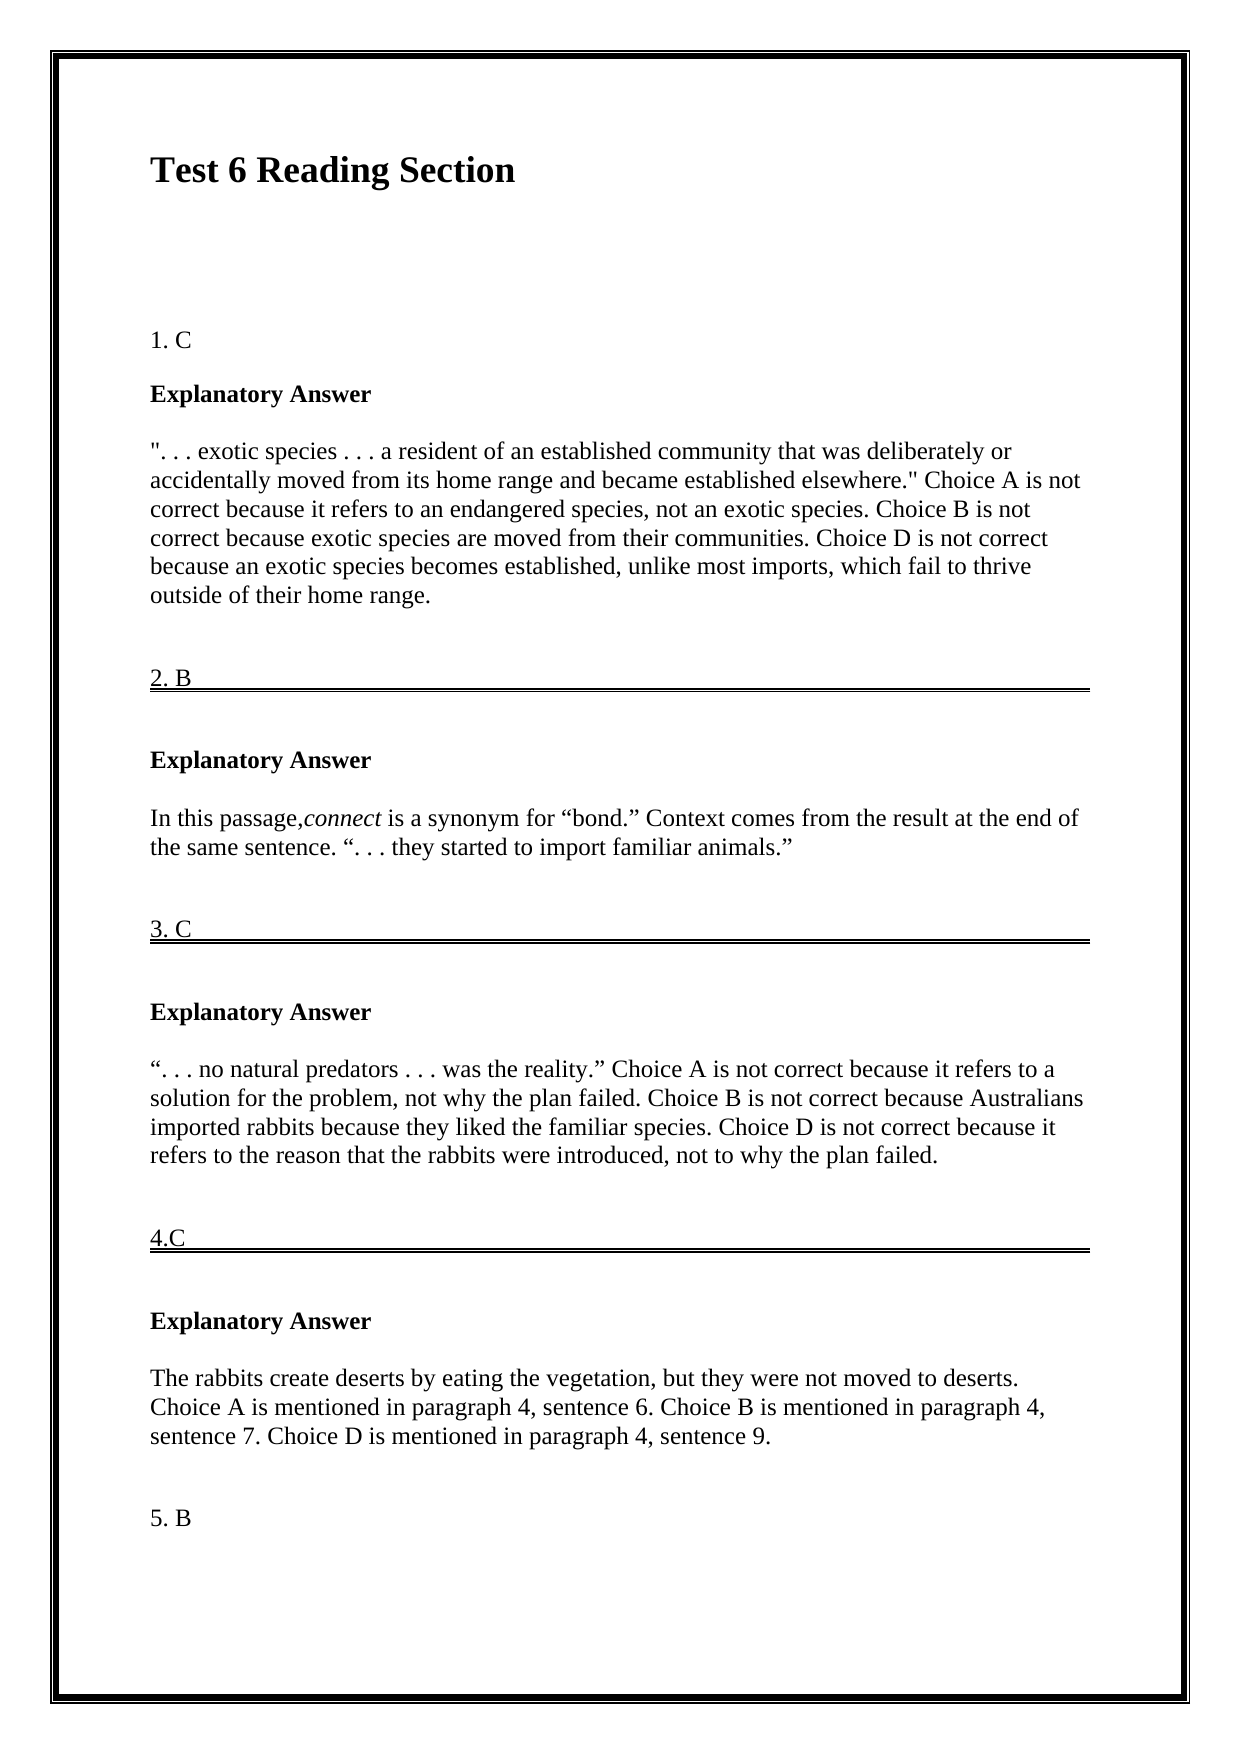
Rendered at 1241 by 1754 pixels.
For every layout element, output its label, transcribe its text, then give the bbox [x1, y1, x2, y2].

text Explanatory Answer ". . . exotic species . . . a resident of an established community that was deliberately or accidentally moved from its home range and became established elsewhere." Choice A is not correct because it refers to an endangered species, not an exotic species. Choice B is not correct because exotic species are moved from their communities. Choice D is not correct because an exotic species becomes established, unlike most imports, which fail to thrive outside of their home range. [150, 379, 1090, 609]
text 2. B [150, 663, 1090, 688]
text 3. C [150, 914, 1090, 939]
text 1. C [150, 325, 1090, 354]
text Test 6 Reading Section [150, 148, 1090, 191]
text Explanatory Answer The rabbits create deserts by eating the vegetation, but they were not moved to deserts. Choice A is mentioned in paragraph 4, sentence 6. Choice B is mentioned in paragraph 4, sentence 7. Choice D is mentioned in paragraph 4, sentence 9. [150, 1306, 1090, 1449]
text Explanatory Answer In this passage,connect is a synonym for “bond.” Context comes from the result at the end of the same sentence. “. . . they started to import familiar animals.” [150, 745, 1090, 860]
text Explanatory Answer “. . . no natural predators . . . was the reality.” Choice A is not correct because it refers to a solution for the problem, not why the plan failed. Choice B is not correct because Australians imported rabbits because they liked the familiar species. Choice D is not correct because it refers to the reason that the rabbits were introduced, not to why the plan failed. [150, 997, 1090, 1169]
text 5. B [150, 1503, 1090, 1532]
text 4.C [150, 1223, 1090, 1248]
